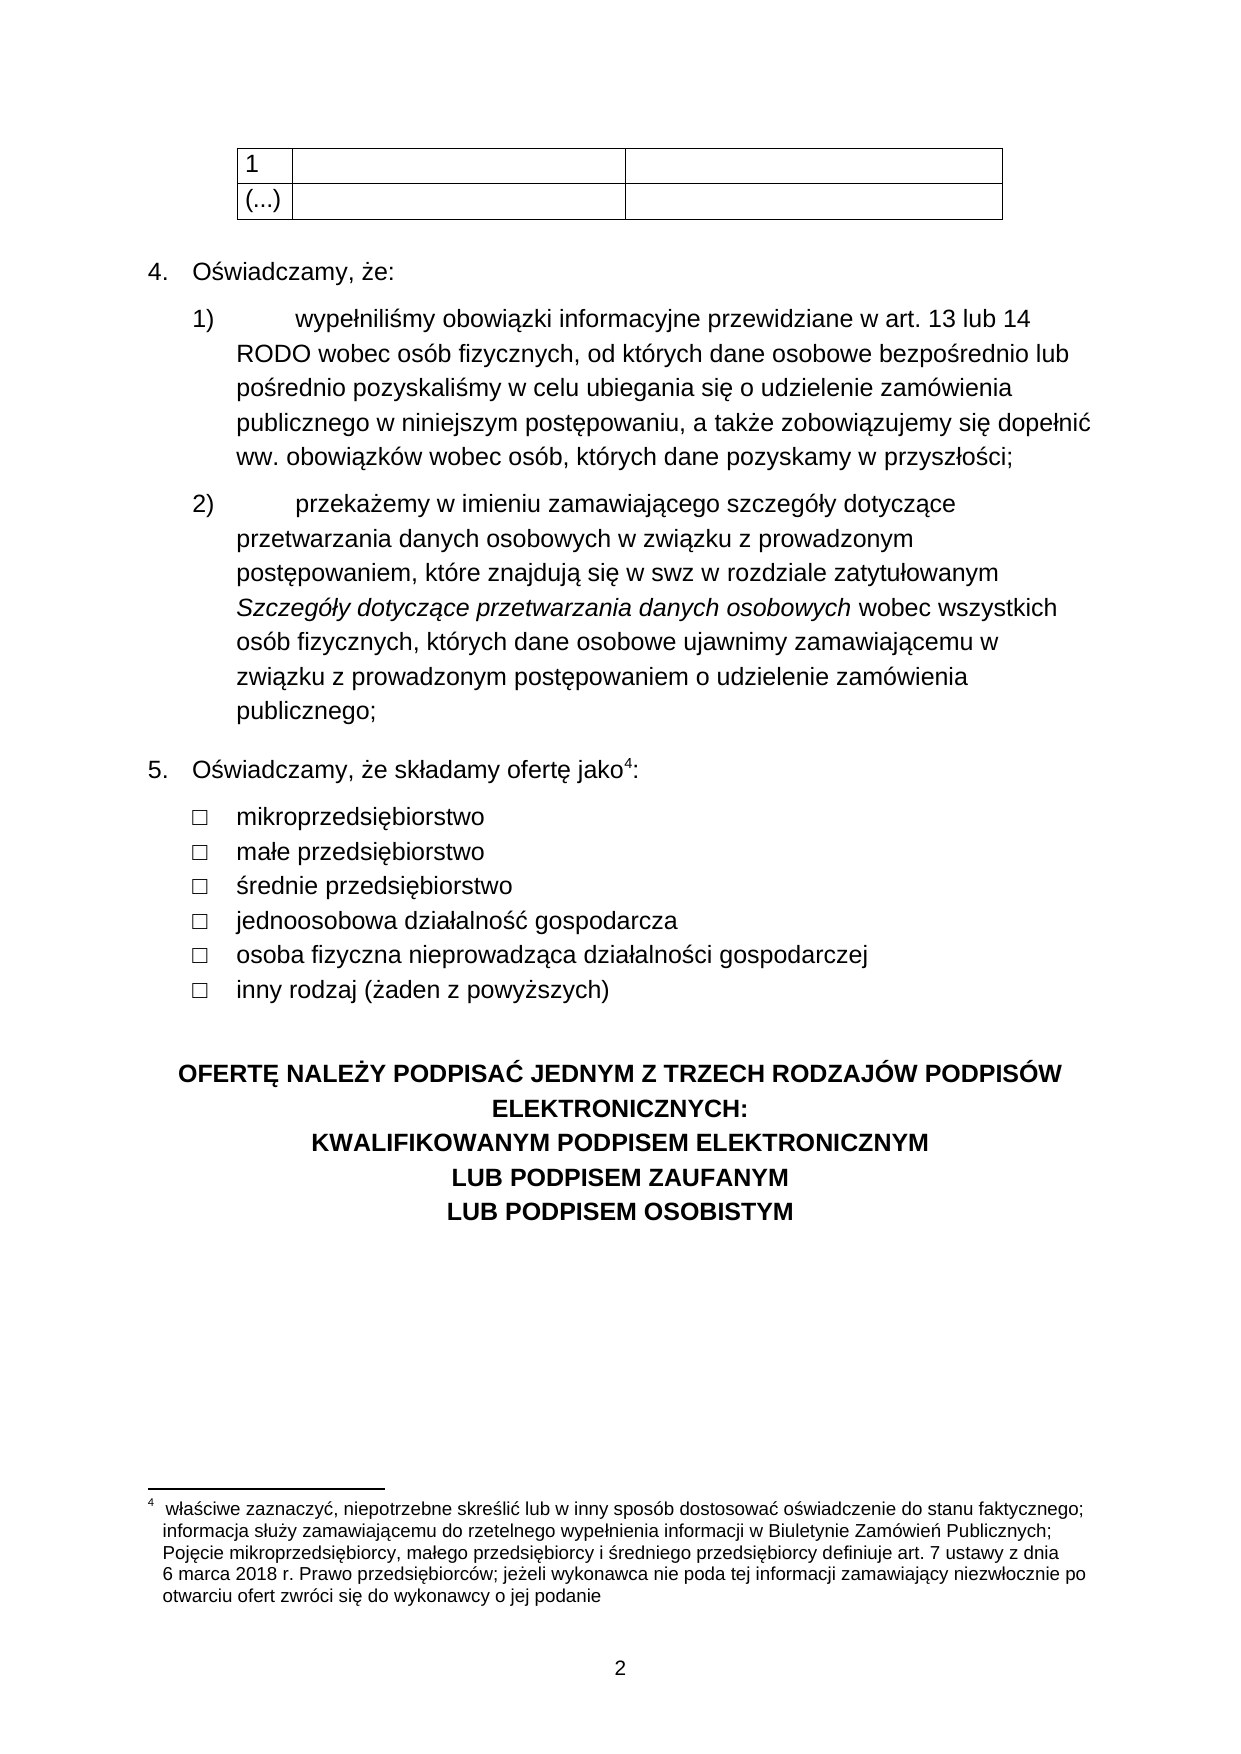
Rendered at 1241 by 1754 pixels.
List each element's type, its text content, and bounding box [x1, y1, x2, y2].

text □ inny rodzaj (żaden z powyższych) [192, 975, 1093, 1003]
text LUB PODPISEM OSOBISTYM [148, 1197, 1093, 1226]
list Oświadczamy, że składamy ofertę jako: [148, 755, 1093, 784]
text □ mikroprzedsiębiorstwo [192, 802, 1093, 831]
list wypełniliśmy obowiązki informacyjne przewidziane w art. 13 lub 14 RODO wobec osób fizycznych, od których dane osobowe bezpośrednio lub pośrednio pozyskaliśmy w celu ubiegania się o udzielenie zamówienia publicznego w niniejszym postępowaniu, a także zobowiązujemy się dopełnić ww. obowiązków wobec osób, których dane pozyskamy w przyszłości; [192, 304, 1093, 471]
text LUB PODPISEM ZAUFANYM [148, 1163, 1093, 1191]
text KWALIFIKOWANYM PODPISEM ELEKTRONICZNYM [148, 1128, 1093, 1157]
table_cell [626, 184, 1002, 219]
text □ średnie przedsiębiorstwo [192, 871, 1093, 900]
text □ małe przedsiębiorstwo [192, 837, 1093, 866]
text □ jednoosobowa działalność gospodarcza [192, 906, 1093, 934]
text OFERTĘ NALEŻY PODPISAĆ JEDNYM Z TRZECH RODZAJÓW PODPISÓW ELEKTRONICZNYCH: [148, 1059, 1093, 1122]
text □ osoba fizyczna nieprowadząca działalności gospodarczej [192, 940, 1093, 969]
table_cell (...) [238, 184, 292, 219]
table_cell [626, 149, 1002, 183]
table_cell 1 [238, 149, 292, 183]
table_cell [293, 149, 625, 183]
list przekażemy w imieniu zamawiającego szczegóły dotyczące przetwarzania danych osobowych w związku z prowadzonym postępowaniem, które znajdują się w swz w rozdziale zatytułowanym Szczegóły dotyczące przetwarzania danych osobowych wobec wszystkich osób fizycznych, których dane osobowe ujawnimy zamawiającemu w związku z prowadzonym postępowaniem o udzielenie zamówienia publicznego; [192, 489, 1093, 725]
table_cell [293, 184, 625, 219]
list Oświadczamy, że: [148, 257, 1093, 286]
